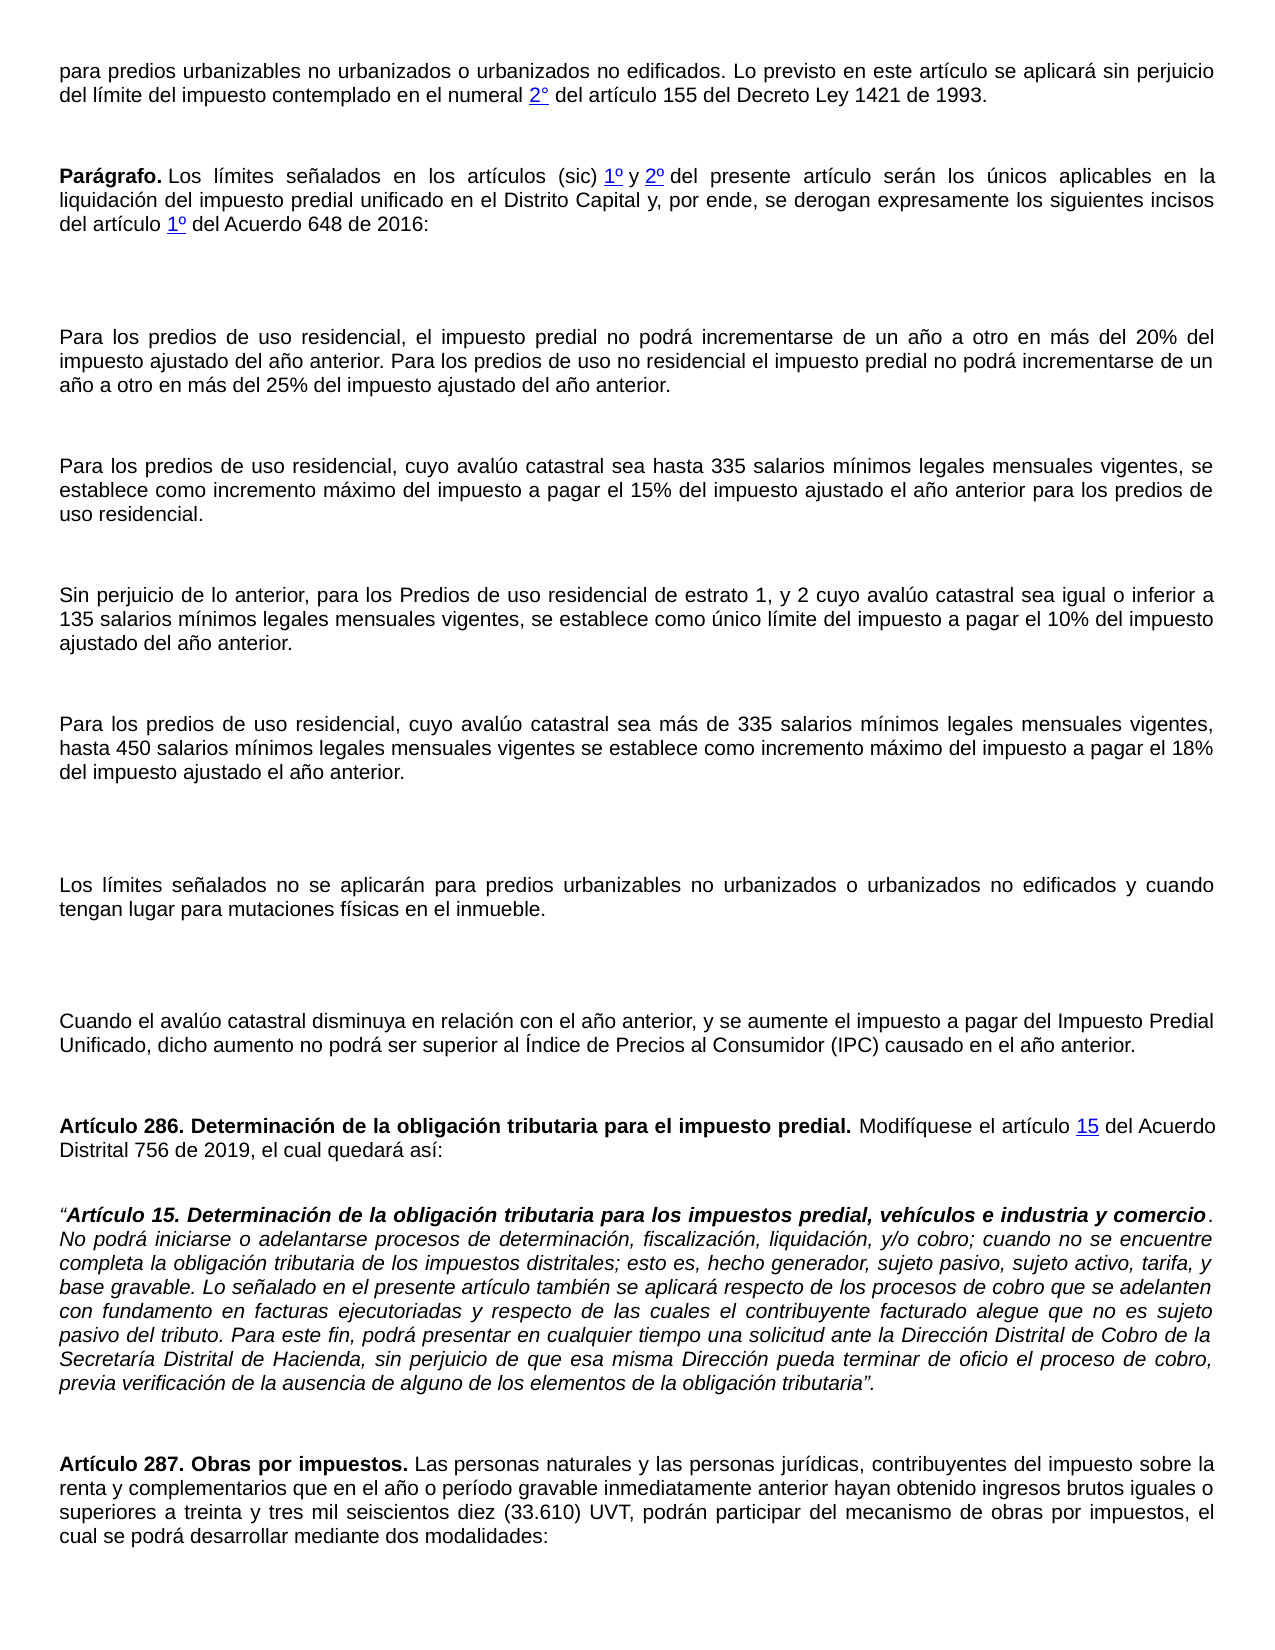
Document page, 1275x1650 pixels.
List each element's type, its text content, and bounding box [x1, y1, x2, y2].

text Para los predios de uso residencial, cuyo avalúo catastral sea más de 335 salarios mínimos legales mensuales vigentes, hasta 450 salarios mínimos legales mensuales vigentes se establece como incremento máximo del impuesto a pagar el 18% del impuesto ajustado el año anterior. [59, 712, 1216, 784]
text Artículo 286. Determinación de la obligación tributaria para el impuesto predial. Modifíquese el artículo 15 del Acuerdo Distrital 756 de 2019, el cual quedará así: [59, 1114, 1216, 1162]
text Cuando el avalúo catastral disminuya en relación con el año anterior, y se aumente el impuesto a pagar del Impuesto Predial Unificado, dicho aumento no podrá ser superior al Índice de Precios al Consumidor (IPC) causado en el año anterior. [59, 1009, 1216, 1057]
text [59, 59, 1216, 107]
text Para los predios de uso residencial, cuyo avalúo catastral sea hasta 335 salarios mínimos legales mensuales vigentes, se establece como incremento máximo del impuesto a pagar el 15% del impuesto ajustado el año anterior para los predios de uso residencial. [59, 454, 1216, 526]
text Parágrafo. Los límites señalados en los artículos (sic) 1º y 2º del presente artículo serán los únicos aplicables en la liquidación del impuesto predial unificado en el Distrito Capital y, por ende, se derogan expresamente los siguientes incisos del artículo 1º del Acuerdo 648 de 2016: [59, 164, 1216, 236]
text Los límites señalados no se aplicarán para predios urbanizables no urbanizados o urbanizados no edificados y cuando tengan lugar para mutaciones físicas en el inmueble. [59, 873, 1216, 921]
text Sin perjuicio de lo anterior, para los Predios de uso residencial de estrato 1, y 2 cuyo avalúo catastral sea igual o inferior a 135 salarios mínimos legales mensuales vigentes, se establece como único límite del impuesto a pagar el 10% del impuesto ajustado del año anterior. [59, 583, 1216, 655]
text Para los predios de uso residencial, el impuesto predial no podrá incrementarse de un año a otro en más del 20% del impuesto ajustado del año anterior. Para los predios de uso no residencial el impuesto predial no podrá incrementarse de un año a otro en más del 25% del impuesto ajustado del año anterior. [59, 325, 1216, 397]
text Artículo 287. Obras por impuestos. Las personas naturales y las personas jurídicas, contribuyentes del impuesto sobre la renta y complementarios que en el año o período gravable inmediatamente anterior hayan obtenido ingresos brutos iguales o superiores a treinta y tres mil seiscientos diez (33.610) UVT, podrán participar del mecanismo de obras por impuestos, el cual se podrá desarrollar mediante dos modalidades: [59, 1452, 1216, 1548]
text “Artículo 15. Determinación de la obligación tributaria para los impuestos predial, vehículos e industria y comercio. No podrá iniciarse o adelantarse procesos de determinación, fiscalización, liquidación, y/o cobro; cuando no se encuentre completa la obligación tributaria de los impuestos distritales; esto es, hecho generador, sujeto pasivo, sujeto activo, tarifa, y base gravable. Lo señalado en el presente artículo también se aplicará respecto de los procesos de cobro que se adelanten con fundamento en facturas ejecutoriadas y respecto de las cuales el contribuyente facturado alegue que no es sujeto pasivo del tributo. Para este fin, podrá presentar en cualquier tiempo una solicitud ante la Dirección Distrital de Cobro de la Secretaría Distrital de Hacienda, sin perjuicio de que esa misma Dirección pueda terminar de oficio el proceso de cobro, previa verificación de la ausencia de alguno de los elementos de la obligación tributaria”. [59, 1179, 1216, 1394]
